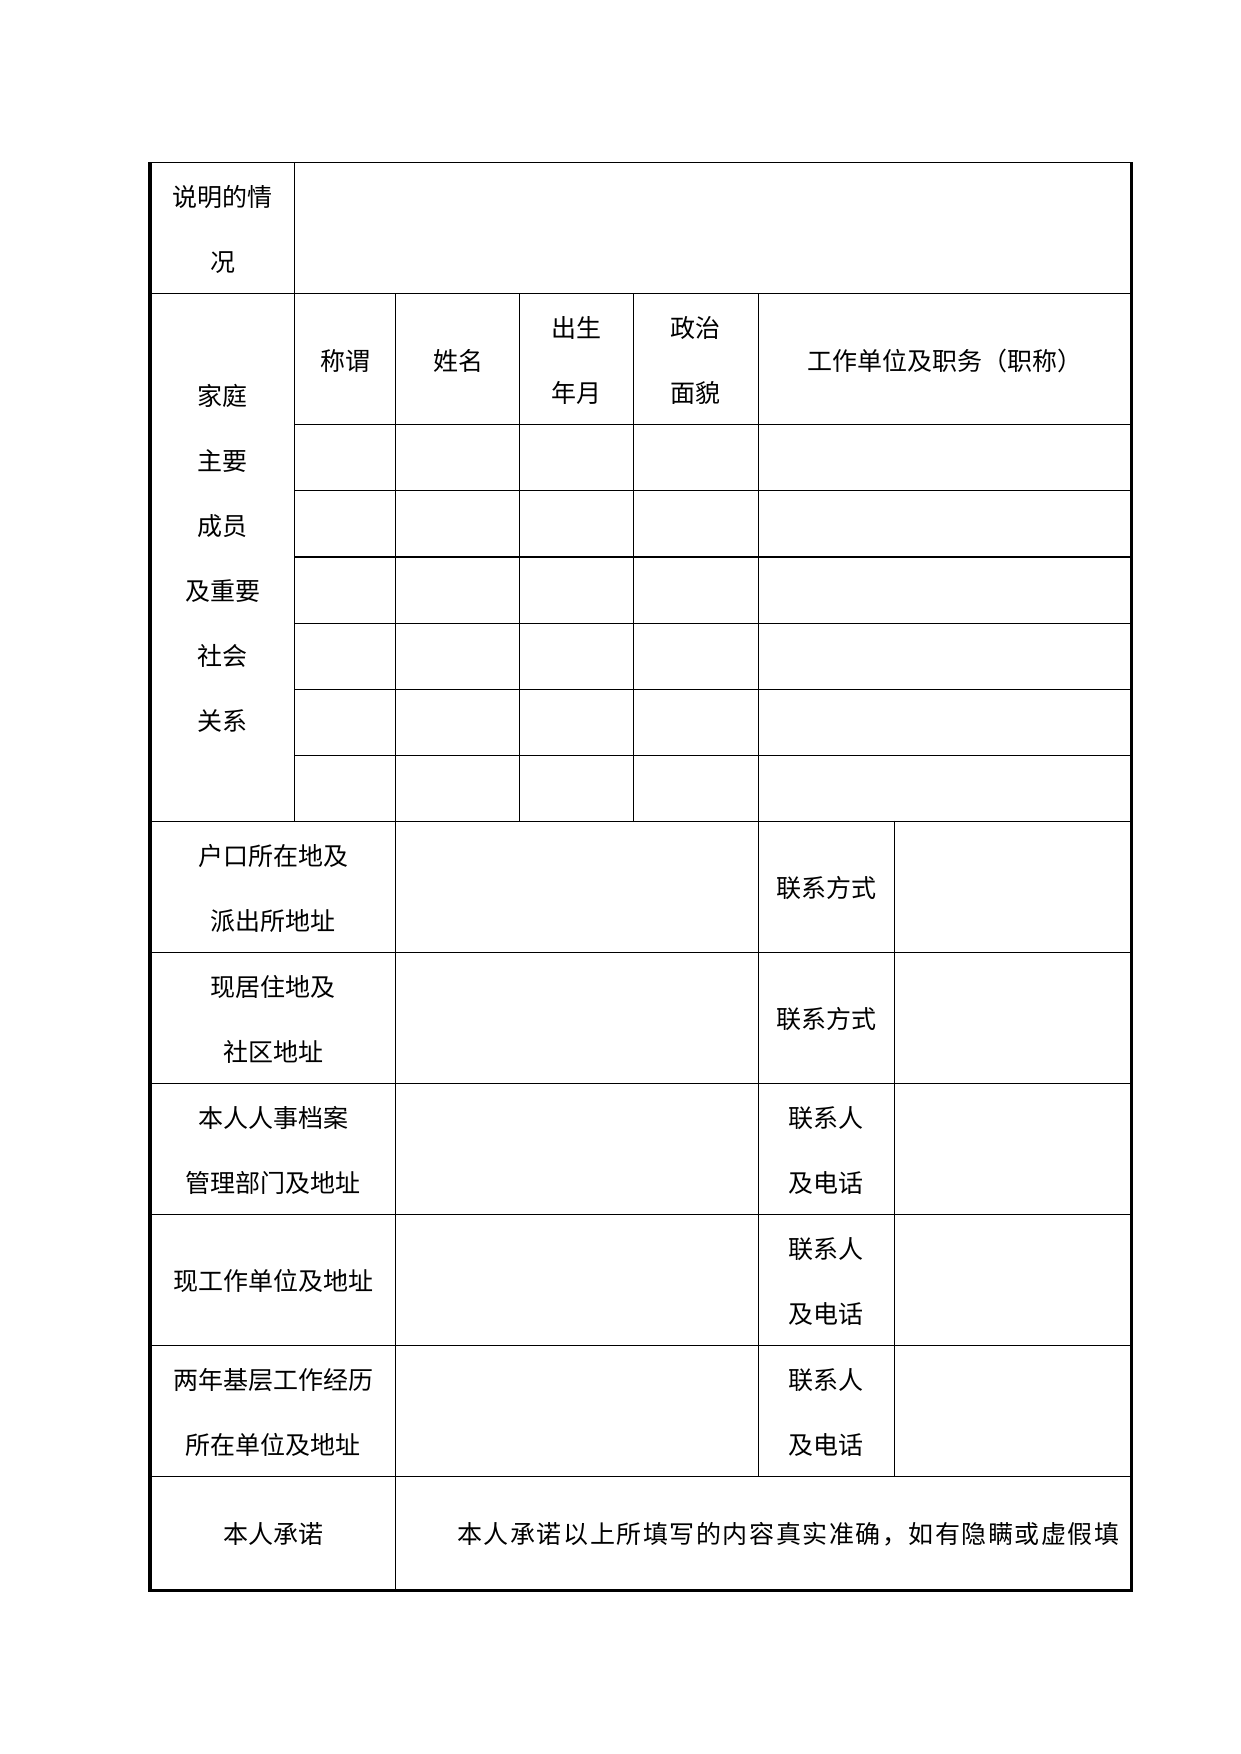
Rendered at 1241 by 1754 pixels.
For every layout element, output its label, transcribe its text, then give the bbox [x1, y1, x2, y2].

table_cell 家庭 主要 成员 及重要 社会 关系 [152, 294, 294, 821]
table_cell [295, 690, 395, 754]
table_cell [396, 690, 519, 754]
table_cell [520, 756, 633, 821]
table_cell [520, 425, 633, 490]
table_cell 两年基层工作经历 所在单位及地址 [152, 1346, 395, 1476]
table_cell 其他需要 说明的情况 [152, 163, 294, 293]
table_cell [634, 624, 758, 688]
table_cell [396, 558, 519, 622]
table_cell [396, 953, 758, 1083]
table_cell [295, 624, 395, 688]
table_cell [295, 163, 1130, 293]
table_cell [295, 491, 395, 556]
table_cell [396, 1215, 758, 1345]
table_cell 现居住地及 社区地址 [152, 953, 395, 1083]
table_cell [759, 624, 1130, 688]
table_cell [759, 690, 1130, 754]
table_cell 现工作单位及地址 [152, 1215, 395, 1345]
table_cell 工作单位及职务（职称） [759, 294, 1130, 424]
table_cell [634, 690, 758, 754]
table_cell 出生 年月 [520, 294, 633, 424]
table_cell [520, 491, 633, 556]
table_cell [396, 624, 519, 688]
table_cell [634, 558, 758, 622]
table_cell [396, 425, 519, 490]
table_cell 本人承诺 [152, 1477, 395, 1589]
table_cell [396, 1084, 758, 1214]
table_cell 姓名 [396, 294, 519, 424]
table_cell [634, 425, 758, 490]
table_cell [895, 1215, 1130, 1345]
table_cell 联系方式 [759, 953, 894, 1083]
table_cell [396, 1477, 1130, 1589]
table_cell 本人人事档案 管理部门及地址 [152, 1084, 395, 1214]
table_cell [759, 558, 1130, 622]
table_cell [759, 425, 1130, 490]
table_cell [295, 425, 395, 490]
table_cell [396, 756, 519, 821]
table_cell [396, 1346, 758, 1476]
table_cell [895, 1084, 1130, 1214]
table_cell [295, 558, 395, 622]
table_cell [520, 558, 633, 622]
table_cell [895, 822, 1130, 952]
table_cell [759, 491, 1130, 556]
table_cell 联系人 及电话 [759, 1346, 894, 1476]
table_cell [759, 756, 1130, 821]
table_cell 政治 面貌 [634, 294, 758, 424]
table_cell [396, 822, 758, 952]
table_cell [520, 690, 633, 754]
table_cell 称谓 [295, 294, 395, 424]
table_cell [520, 624, 633, 688]
table_cell [895, 953, 1130, 1083]
table_cell [295, 756, 395, 821]
table_cell [634, 756, 758, 821]
table_cell 联系人 及电话 [759, 1084, 894, 1214]
table_cell [396, 491, 519, 556]
table_cell [634, 491, 758, 556]
table_cell 联系人 及电话 [759, 1215, 894, 1345]
table_cell 联系方式 [759, 822, 894, 952]
table_cell [895, 1346, 1130, 1476]
table_cell 户口所在地及 派出所地址 [152, 822, 395, 952]
